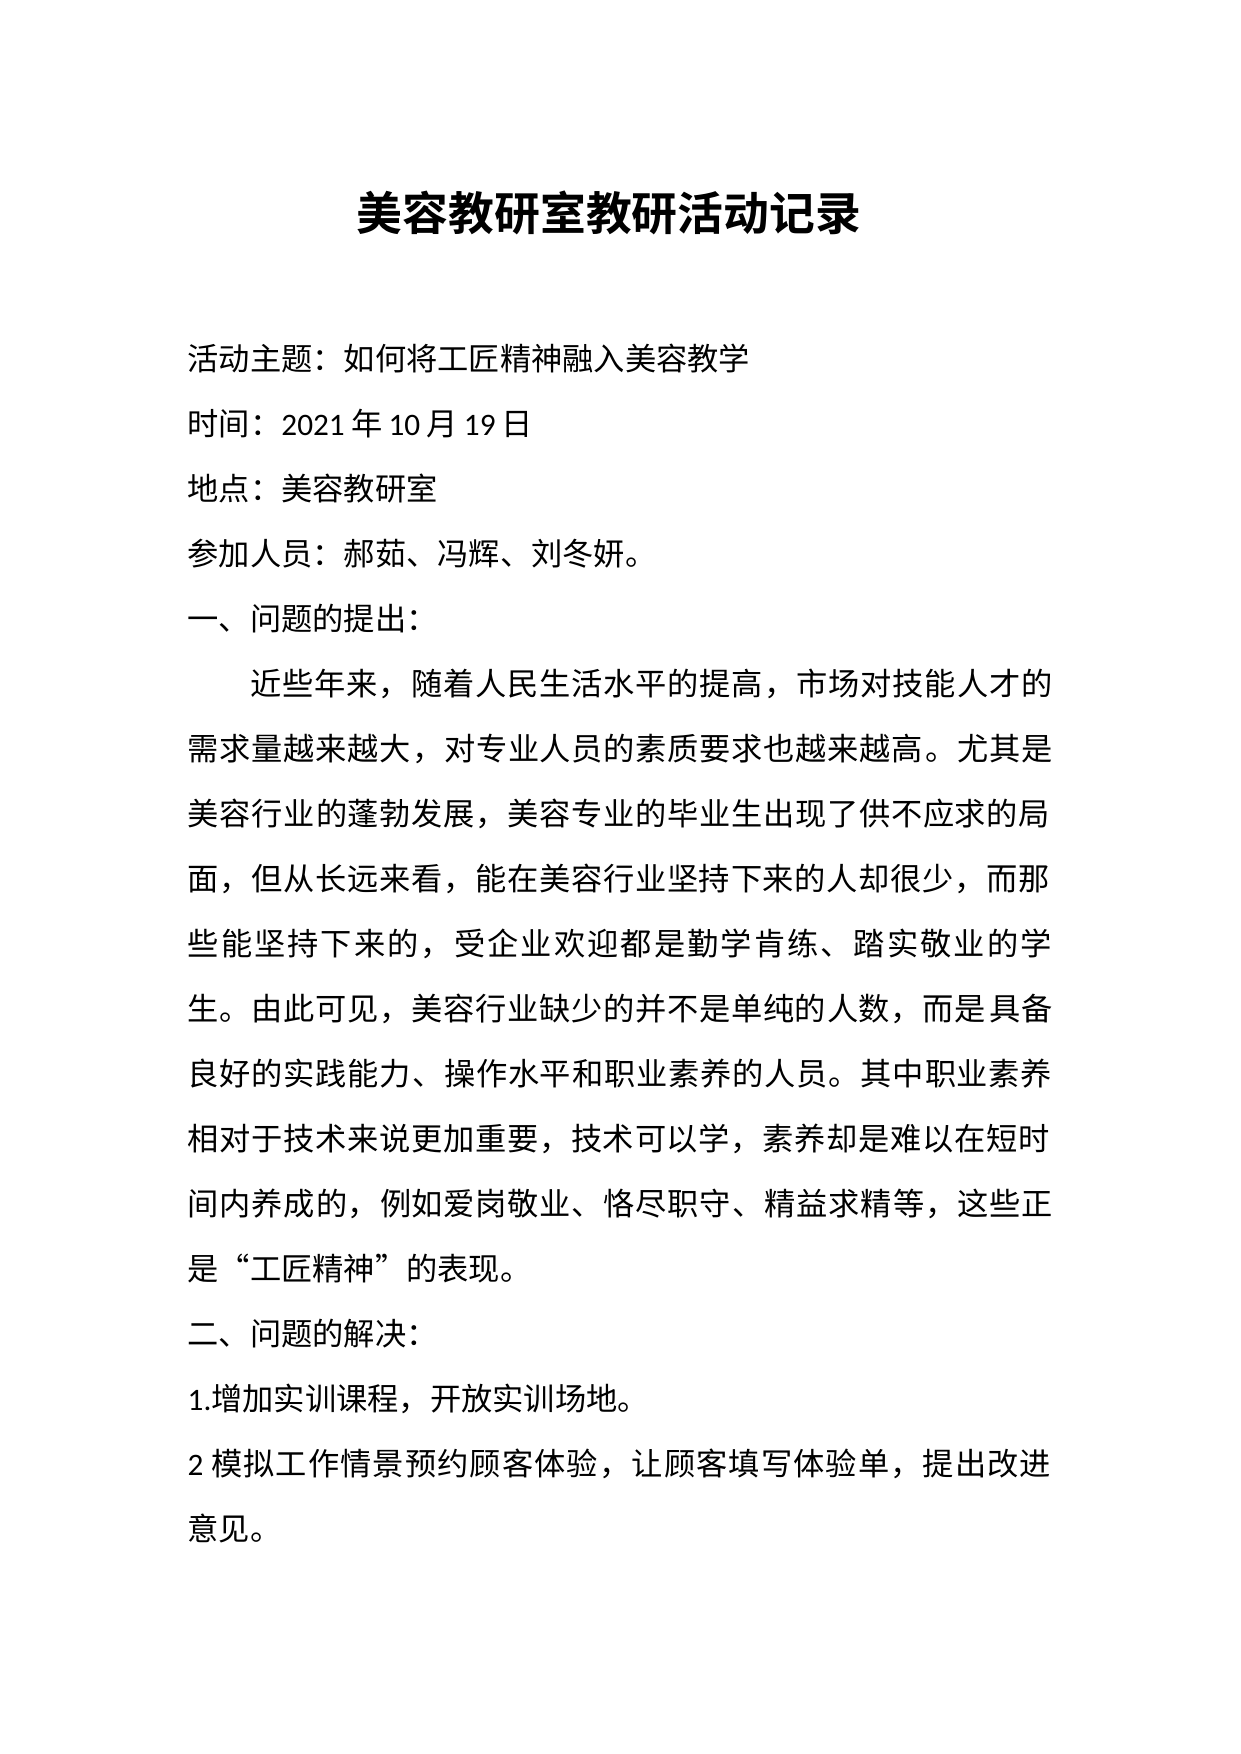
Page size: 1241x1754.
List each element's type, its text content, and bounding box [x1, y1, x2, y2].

text 地点：美容教研室 [187, 454, 1053, 519]
text 美容教研室教研活动记录 [187, 162, 1053, 259]
list 2模拟工作情景预约顾客体验，让顾客填写体验单，提出改进意见。 [187, 1429, 1053, 1559]
text 活动主题：如何将工匠精神融入美容教学 [187, 324, 1053, 389]
text 时间：2021年10月19日 [187, 389, 1053, 454]
list 1.增加实训课程，开放实训场地。 [187, 1364, 1053, 1429]
text 参加人员：郝茹、冯辉、刘冬妍。 [187, 519, 1053, 584]
list 近些年来，随着人民生活水平的提高，市场对技能人才的需求量越来越大，对专业人员的素质要求也越来越高。尤其是美容行业的蓬勃发展，美容专业的毕业生出现了供不应求的局面，但从长远来看，能在美容行业坚持下来的人却很少，而那些能坚持下来的，受企业欢迎都是勤学肯练、踏实敬业的学生。由此可见，美容行业缺少的并不是单纯的人数，而是具备良好的实践能力、操作水平和职业素养的人员。其中职业素养相对于技术来说更加重要，技术可以学，素养却是难以在短时间内养成的，例如爱岗敬业、恪尽职守、精益求精等，这些正是“工匠精神”的表现。 [187, 649, 1053, 1299]
list 二、问题的解决： [187, 1299, 1053, 1364]
list 问题的提出： [187, 584, 1053, 649]
